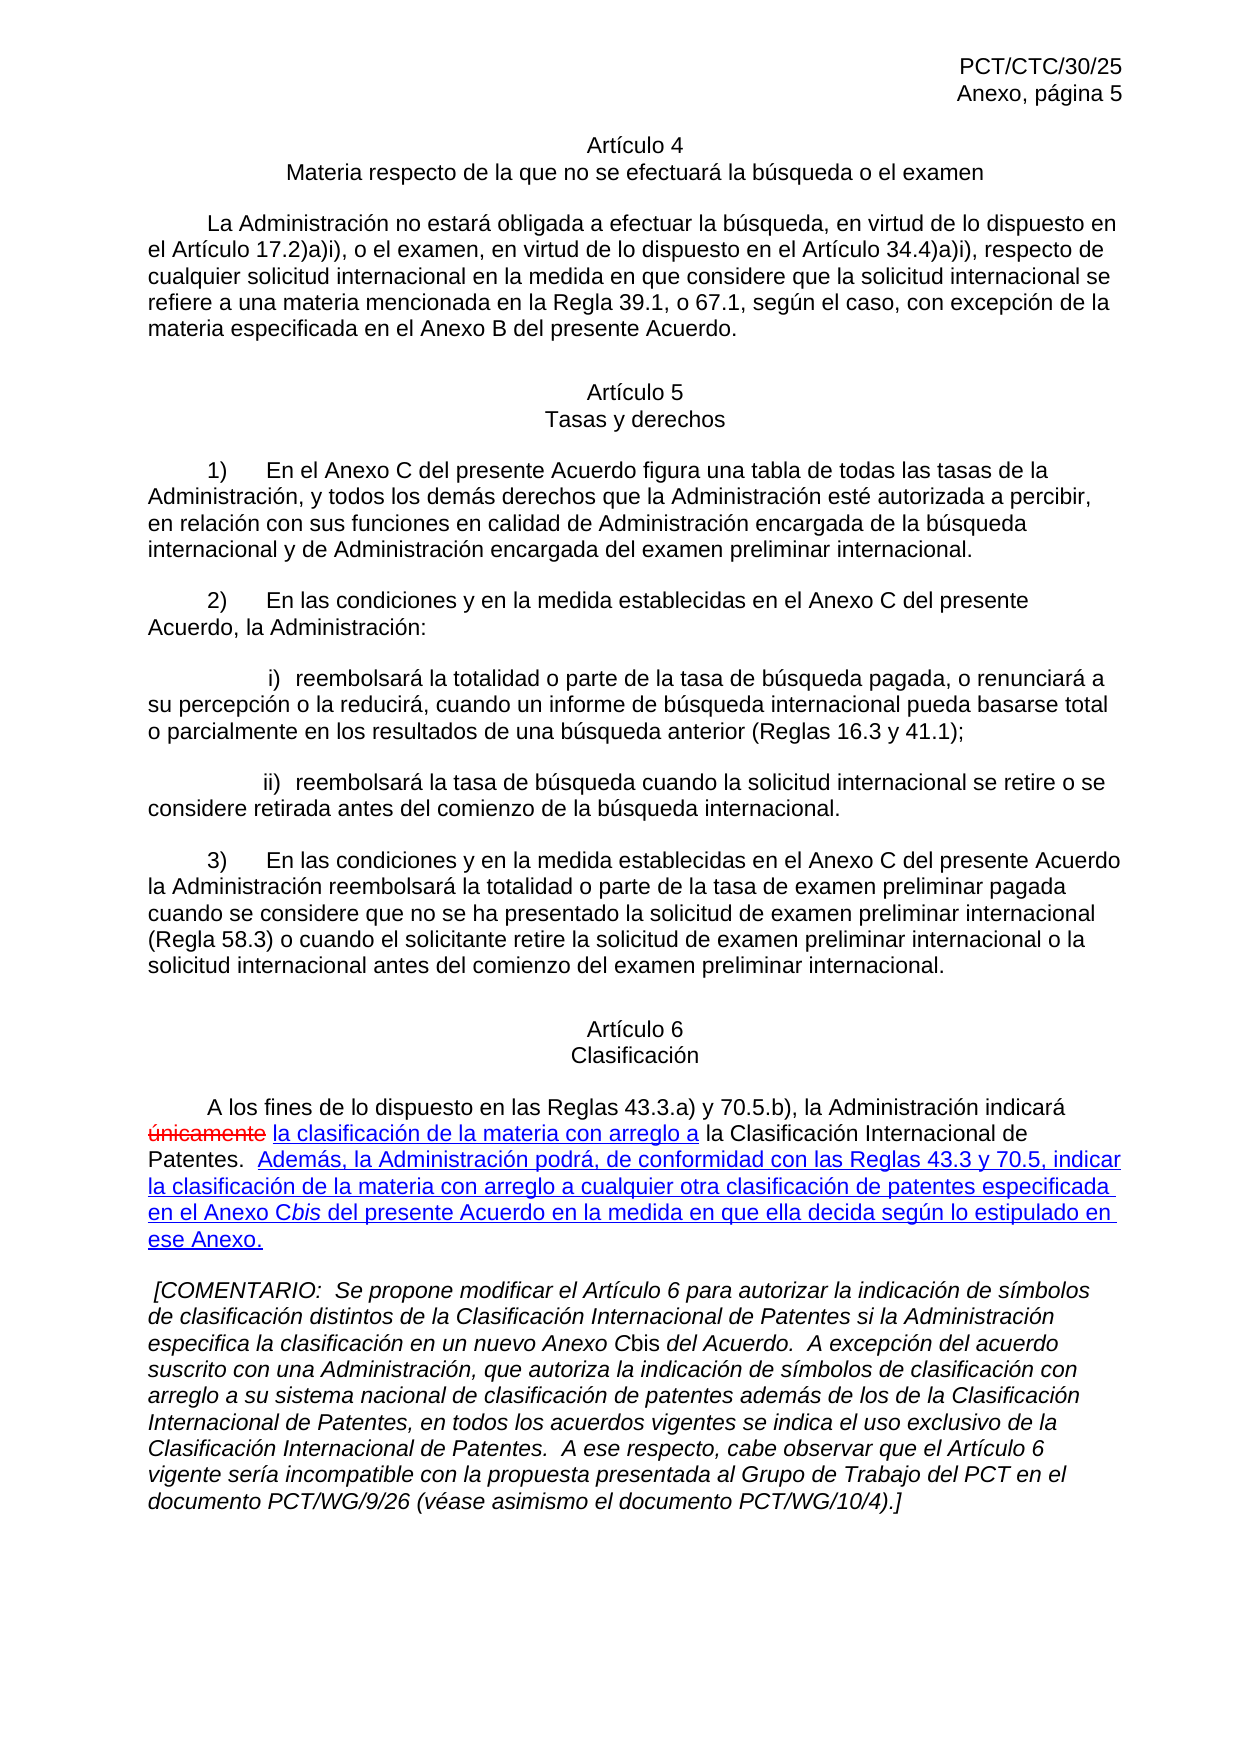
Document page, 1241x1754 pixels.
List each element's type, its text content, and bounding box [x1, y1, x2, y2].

text i) reembolsará la totalidad o parte de la tasa de búsqueda pagada, o renunciará a su percepción o la reducirá, cuando un informe de búsqueda internacional pueda basarse total o parcialmente en los resultados de una búsqueda anterior (Reglas 16.3 y 41.1); [148, 665, 1122, 744]
text A los fines de lo dispuesto en las Reglas 43.3.a) y 70.5.b), la Administración indicará únicamente la clasificación de la materia con arreglo a la Clasificación Internacional de Patentes. Además, la Administración podrá, de conformidad con las Reglas 43.3 y 70.5, indicar la clasificación de la materia con arreglo a cualquier otra clasificación de patentes especificada en el Anexo Cbis del presente Acuerdo en la medida en que ella decida según lo estipulado en ese Anexo. [148, 1094, 1122, 1252]
text 2) En las condiciones y en la medida establecidas en el Anexo C del presente Acuerdo, la Administración: [148, 587, 1122, 640]
text La Administración no estará obligada a efectuar la búsqueda, en virtud de lo dispuesto en el Artículo 17.2)a)i), o el examen, en virtud de lo dispuesto en el Artículo 34.4)a)i), respecto de cualquier solicitud internacional en la medida en que considere que la solicitud internacional se refiere a una materia mencionada en la Regla 39.1, o 67.1, según el caso, con excepción de la materia especificada en el Anexo B del presente Acuerdo. [148, 210, 1122, 342]
text [COMENTARIO: Se propone modificar el Artículo 6 para autorizar la indicación de símbolos de clasificación distintos de la Clasificación Internacional de Patentes si la Administración especifica la clasificación en un nuevo Anexo Cbis del Acuerdo. A excepción del acuerdo suscrito con una Administración, que autoriza la indicación de símbolos de clasificación con arreglo a su sistema nacional de clasificación de patentes además de los de la Clasificación Internacional de Patentes, en todos los acuerdos vigentes se indica el uso exclusivo de la Clasificación Internacional de Patentes. A ese respecto, cabe observar que el Artículo 6 vigente sería incompatible con la propuesta presentada al Grupo de Trabajo del PCT en el documento PCT/WG/9/26 (véase asimismo el documento PCT/WG/10/4).] [148, 1277, 1122, 1514]
text Artículo 4 Materia respecto de la que no se efectuará la búsqueda o el examen [148, 132, 1122, 185]
text Artículo 6 Clasificación [148, 1016, 1122, 1069]
text ii) reembolsará la tasa de búsqueda cuando la solicitud internacional se retire o se considere retirada antes del comienzo de la búsqueda internacional. [148, 769, 1122, 822]
text 1) En el Anexo C del presente Acuerdo figura una tabla de todas las tasas de la Administración, y todos los demás derechos que la Administración esté autorizada a percibir, en relación con sus funciones en calidad de Administración encargada de la búsqueda internacional y de Administración encargada del examen preliminar internacional. [148, 457, 1122, 562]
text 3) En las condiciones y en la medida establecidas en el Anexo C del presente Acuerdo la Administración reembolsará la totalidad o parte de la tasa de examen preliminar pagada cuando se considere que no se ha presentado la solicitud de examen preliminar internacional (Regla 58.3) o cuando el solicitante retire la solicitud de examen preliminar internacional o la solicitud internacional antes del comienzo del examen preliminar internacional. [148, 847, 1122, 978]
text Artículo 5 Tasas y derechos [148, 379, 1122, 432]
